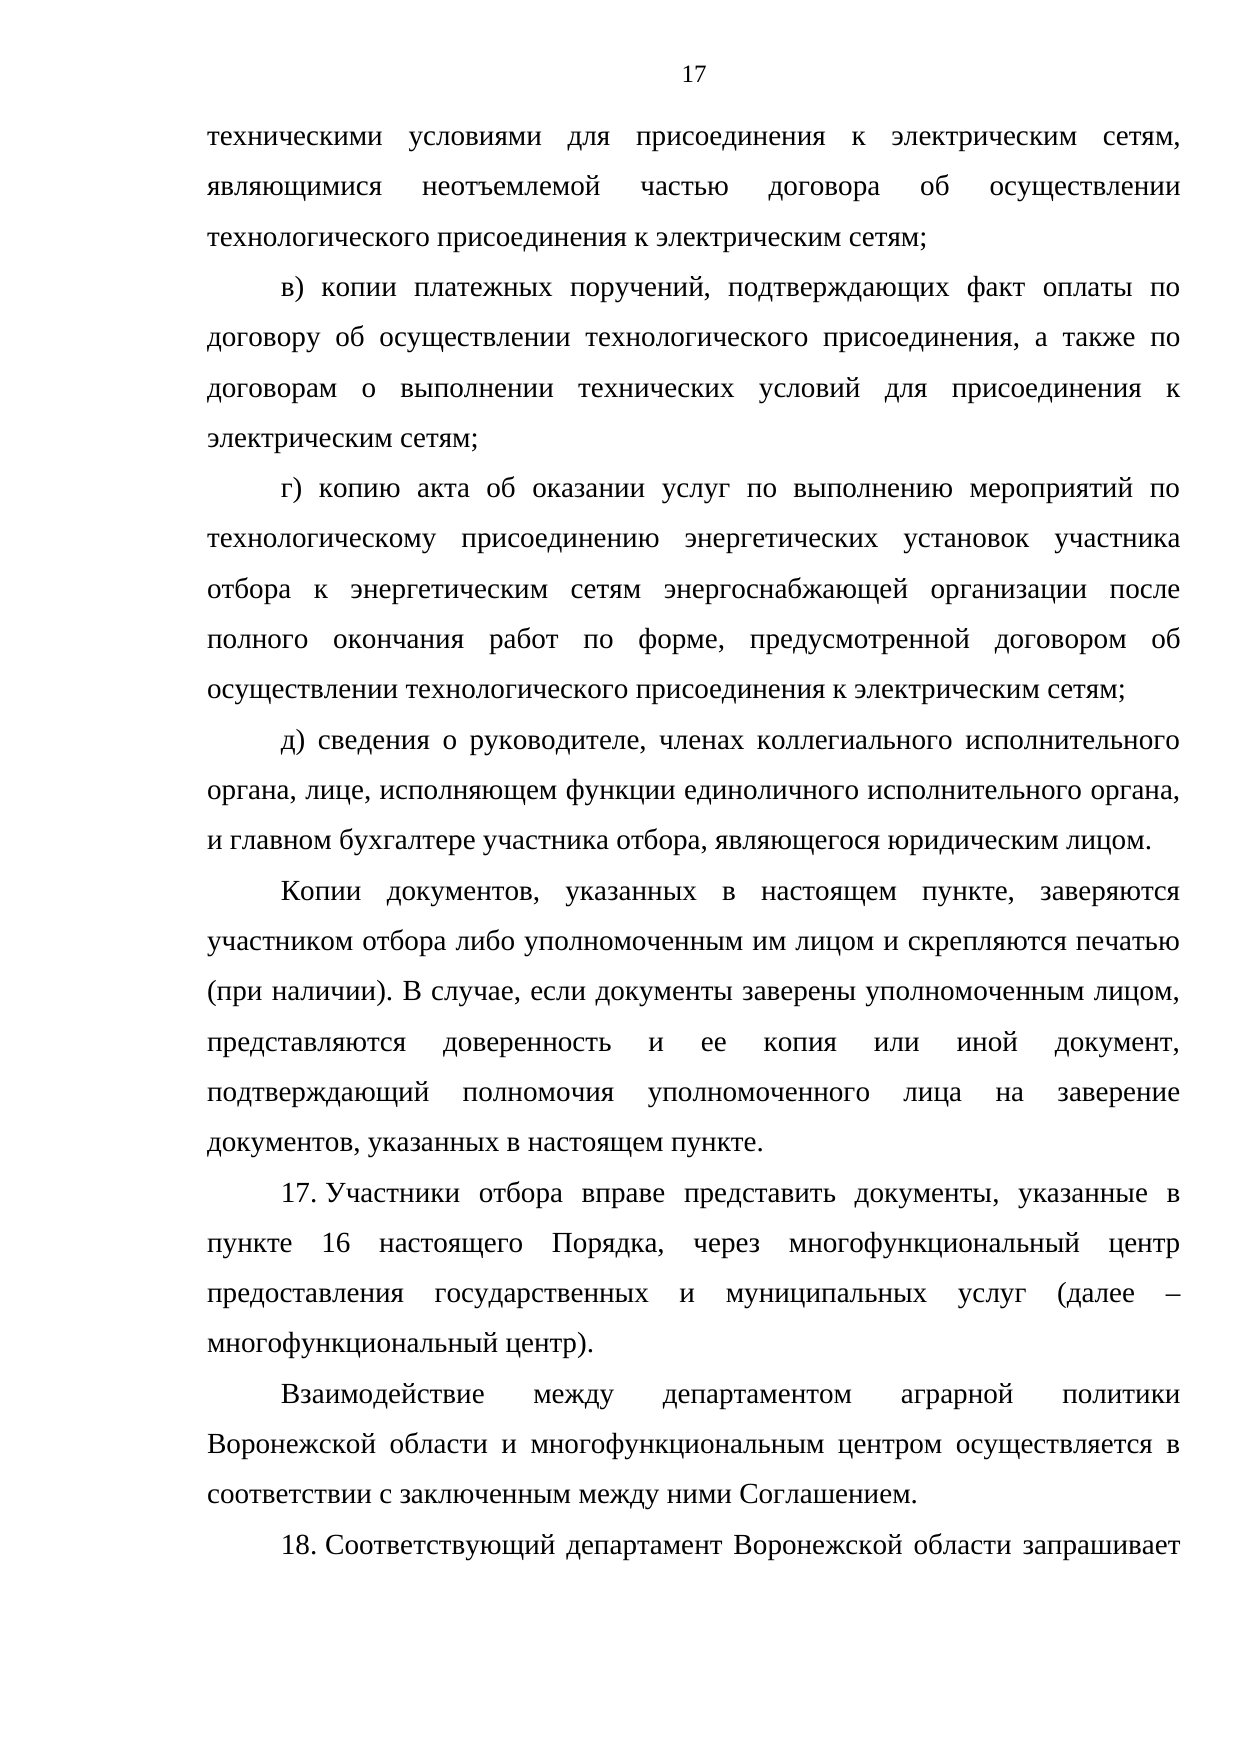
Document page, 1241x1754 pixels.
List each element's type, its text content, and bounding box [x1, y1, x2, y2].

text д) сведения о руководителе, членах коллегиального исполнительного органа, лице, исполняющем функции единоличного исполнительного органа, и главном бухгалтере участника отбора, являющегося юридическим лицом. [207, 722, 1181, 856]
text в) копии платежных поручений, подтверждающих факт оплаты по договору об осуществлении технологического присоединения, а также по договорам о выполнении технических условий для присоединения к электрическим сетям; [207, 269, 1181, 453]
text Взаимодействие между департаментом аграрной политики Воронежской области и многофункциональным центром осуществляется в соответствии с заключенным между ними Соглашением. [207, 1376, 1181, 1510]
list Участники отбора вправе представить документы, указанные в пункте 16 настоящего Порядка, через многофункциональный центр предоставления государственных и муниципальных услуг (далее – многофункциональный центр). [207, 1175, 1181, 1359]
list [207, 1527, 1181, 1560]
text г) копию акта об оказании услуг по выполнению мероприятий по технологическому присоединению энергетических установок участника отбора к энергетическим сетям энергоснабжающей организации после полного окончания работ по форме, предусмотренной договором об осуществлении технологического присоединения к электрическим сетям; [207, 470, 1181, 705]
text Копии документов, указанных в настоящем пункте, заверяются участником отбора либо уполномоченным им лицом и скрепляются печатью (при наличии). В случае, если документы заверены уполномоченным лицом, представляются доверенность и ее копия или иной документ, подтверждающий полномочия уполномоченного лица на заверение документов, указанных в настоящем пункте. [207, 873, 1181, 1158]
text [207, 118, 1181, 252]
